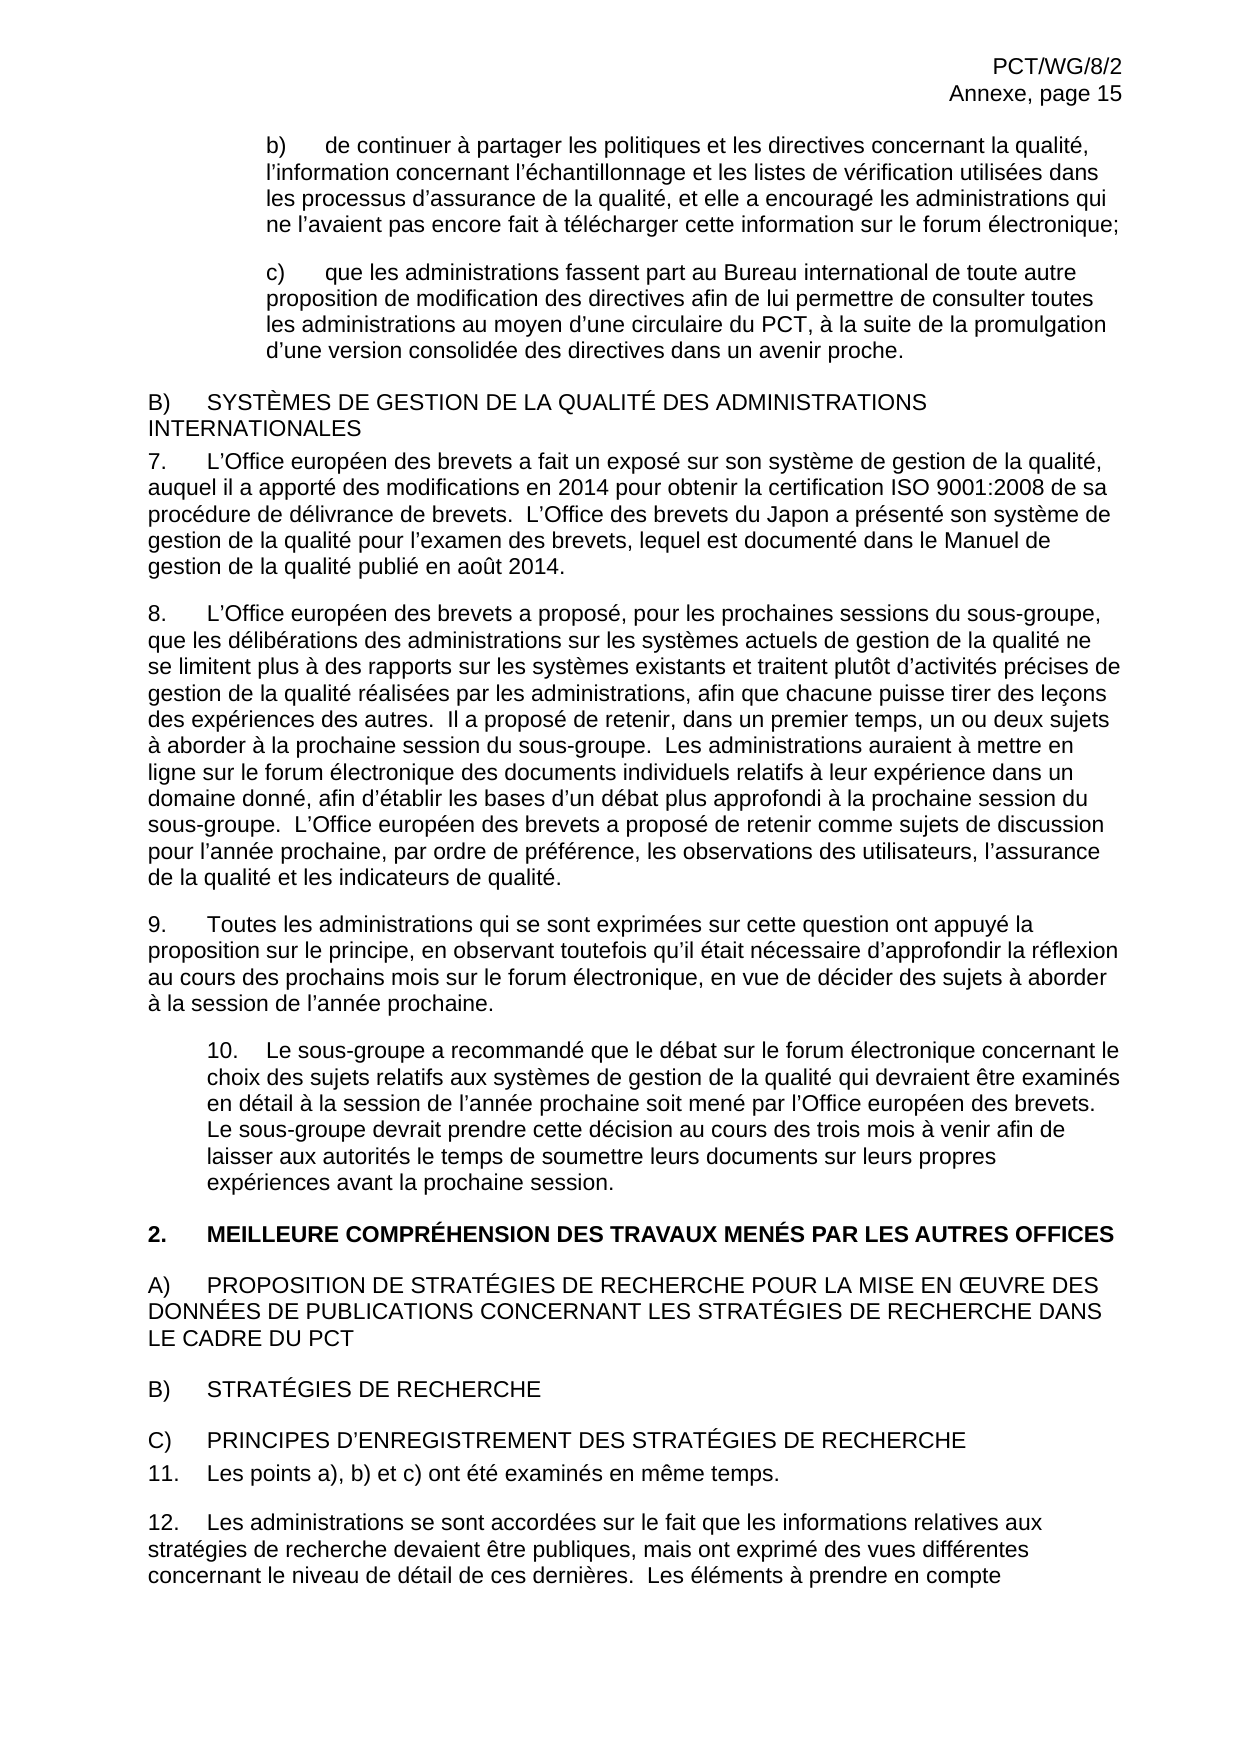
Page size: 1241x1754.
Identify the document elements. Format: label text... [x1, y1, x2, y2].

text Toutes les administrations qui se sont exprimées sur cette question ont appuyé la proposition sur le principe, en observant toutefois qu’il était nécessaire d’approfondir la réflexion au cours des prochains mois sur le forum électronique, en vue de décider des sujets à aborder à la session de l’année prochaine. [148, 911, 1122, 1017]
text Les points a), b) et c) ont été examinés en même temps. [148, 1460, 1122, 1486]
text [148, 1509, 1122, 1588]
text L’Office européen des brevets a proposé, pour les prochaines sessions du sous-groupe, que les délibérations des administrations sur les systèmes actuels de gestion de la qualité ne se limitent plus à des rapports sur les systèmes existants et traitent plutôt d’activités précises de gestion de la qualité réalisées par les administrations, afin que chacune puisse tirer des leçons des expériences des autres. Il a proposé de retenir, dans un premier temps, un ou deux sujets à aborder à la prochaine session du sous-groupe. Les administrations auraient à mettre en ligne sur le forum électronique des documents individuels relatifs à leur expérience dans un domaine donné, afin d’établir les bases d’un débat plus approfondi à la prochaine session du sous-groupe. L’Office européen des brevets a proposé de retenir comme sujets de discussion pour l’année prochaine, par ordre de préférence, les observations des utilisateurs, l’assurance de la qualité et les indicateurs de qualité. [148, 600, 1122, 890]
subtitle c) Principes D’ENREGISTREMENT DES STRATÉGIES DE RECHERCHE [148, 1427, 1122, 1454]
subtitle 2. Meilleure compréhension dES travaUX MENÉS PAR Les autres offices [148, 1221, 1122, 1247]
subtitle a) proposition de stratégies de recherche pour la mise en œuvre des données de publications concernant lES stratégieS de recherche dans le cadre du PCT [148, 1272, 1122, 1351]
list de continuer à partager les politiques et les directives concernant la qualité, l’information concernant l’échantillonnage et les listes de vérification utilisées dans les processus d’assurance de la qualité, et elle a encouragé les administrations qui ne l’avaient pas encore fait à télécharger cette information sur le forum électronique; [266, 132, 1122, 238]
subtitle b) stratégies de recherche [148, 1376, 1122, 1402]
subtitle b) Systèmes de gestion de la qualité DES administrations internationales [148, 389, 1122, 442]
text L’Office européen des brevets a fait un exposé sur son système de gestion de la qualité, auquel il a apporté des modifications en 2014 pour obtenir la certification ISO 9001:2008 de sa procédure de délivrance de brevets. L’Office des brevets du Japon a présenté son système de gestion de la qualité pour l’examen des brevets, lequel est documenté dans le Manuel de gestion de la qualité publié en août 2014. [148, 448, 1122, 579]
text Le sous-groupe a recommandé que le débat sur le forum électronique concernant le choix des sujets relatifs aux systèmes de gestion de la qualité qui devraient être examinés en détail à la session de l’année prochaine soit mené par l’Office européen des brevets. Le sous-groupe devrait prendre cette décision au cours des trois mois à venir afin de laisser aux autorités le temps de soumettre leurs documents sur leurs propres expériences avant la prochaine session. [207, 1037, 1122, 1196]
list que les administrations fassent part au Bureau international de toute autre proposition de modification des directives afin de lui permettre de consulter toutes les administrations au moyen d’une circulaire du PCT, à la suite de la promulgation d’une version consolidée des directives dans un avenir proche. [266, 258, 1122, 364]
